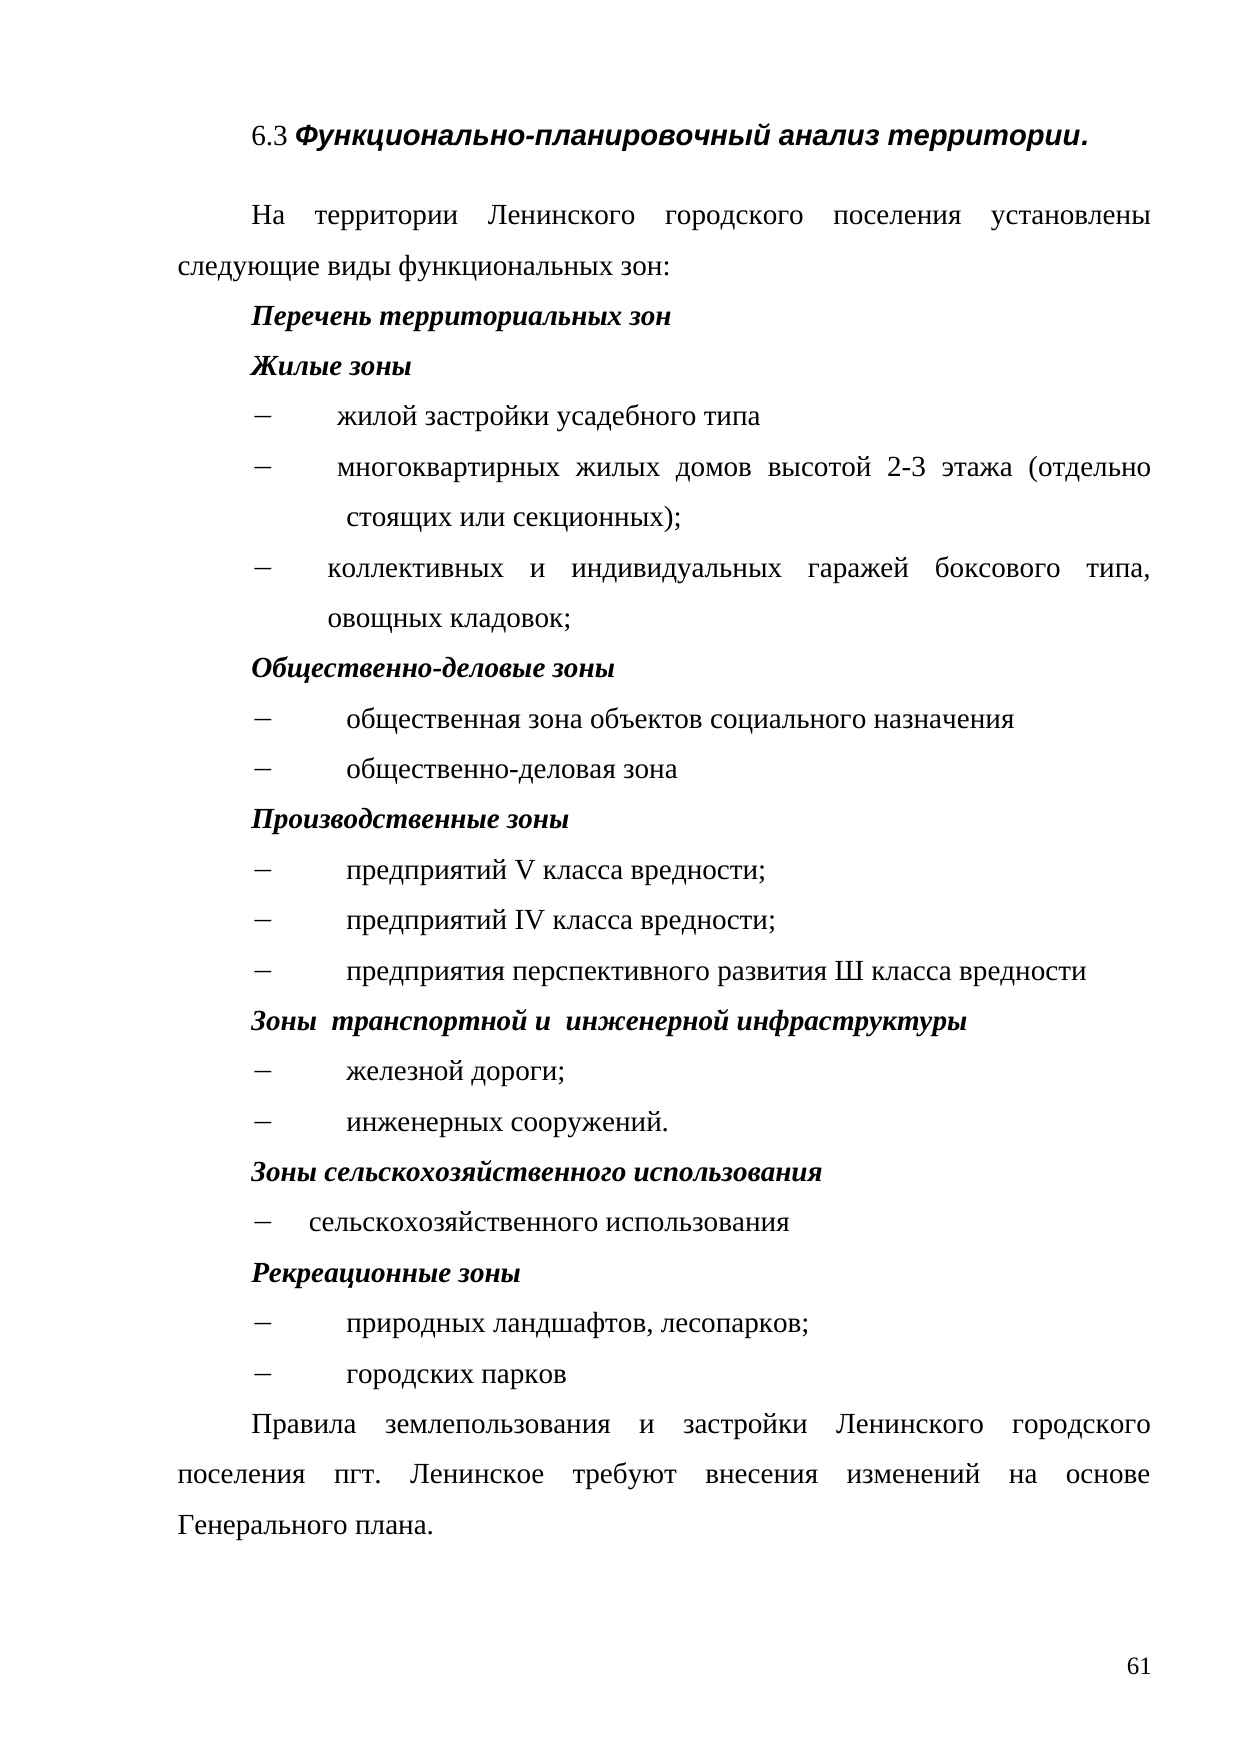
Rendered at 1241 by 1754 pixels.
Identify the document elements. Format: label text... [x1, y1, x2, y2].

list коллективных и индивидуальных гаражей боксового типа, овощных кладовок; [251, 550, 1152, 634]
list сельскохозяйственного использования [177, 1204, 1152, 1238]
subtitle Функционально-планировочный анализ территории. [177, 118, 1152, 152]
list предприятий IV класса вредности; [177, 902, 1152, 936]
text Жилые зоны [177, 348, 1152, 382]
text Перечень территориальных зон [177, 298, 1152, 331]
list инженерных сооружений. [177, 1104, 1152, 1137]
list общественно-деловая зона [177, 751, 1152, 785]
list природных ландшафтов, лесопарков; [177, 1305, 1152, 1339]
list предприятий V класса вредности; [177, 852, 1152, 886]
text Общественно-деловые зоны [177, 650, 1152, 684]
list железной дороги; [177, 1053, 1152, 1087]
list общественная зона объектов социального назначения [177, 701, 1152, 734]
list многоквартирных жилых домов высотой 2-3 этажа (отдельно стоящих или секционных); [251, 449, 1152, 533]
list городских парков [177, 1356, 1152, 1389]
list жилой застройки усадебного типа [177, 398, 1152, 432]
text Правила землепользования и застройки Ленинского городского поселения пгт. Ленинское требуют внесения изменений на основе Генерального плана. [177, 1406, 1152, 1540]
text Зоны транспортной и инженерной инфраструктуры [177, 1003, 1152, 1037]
text Производственные зоны [177, 802, 1152, 835]
text На территории Ленинского городского поселения установлены следующие виды функциональных зон: [177, 197, 1152, 281]
list предприятия перспективного развития Ш класса вредности [177, 953, 1152, 986]
text Рекреационные зоны [177, 1255, 1152, 1288]
text Зоны сельскохозяйственного использования [177, 1154, 1152, 1188]
